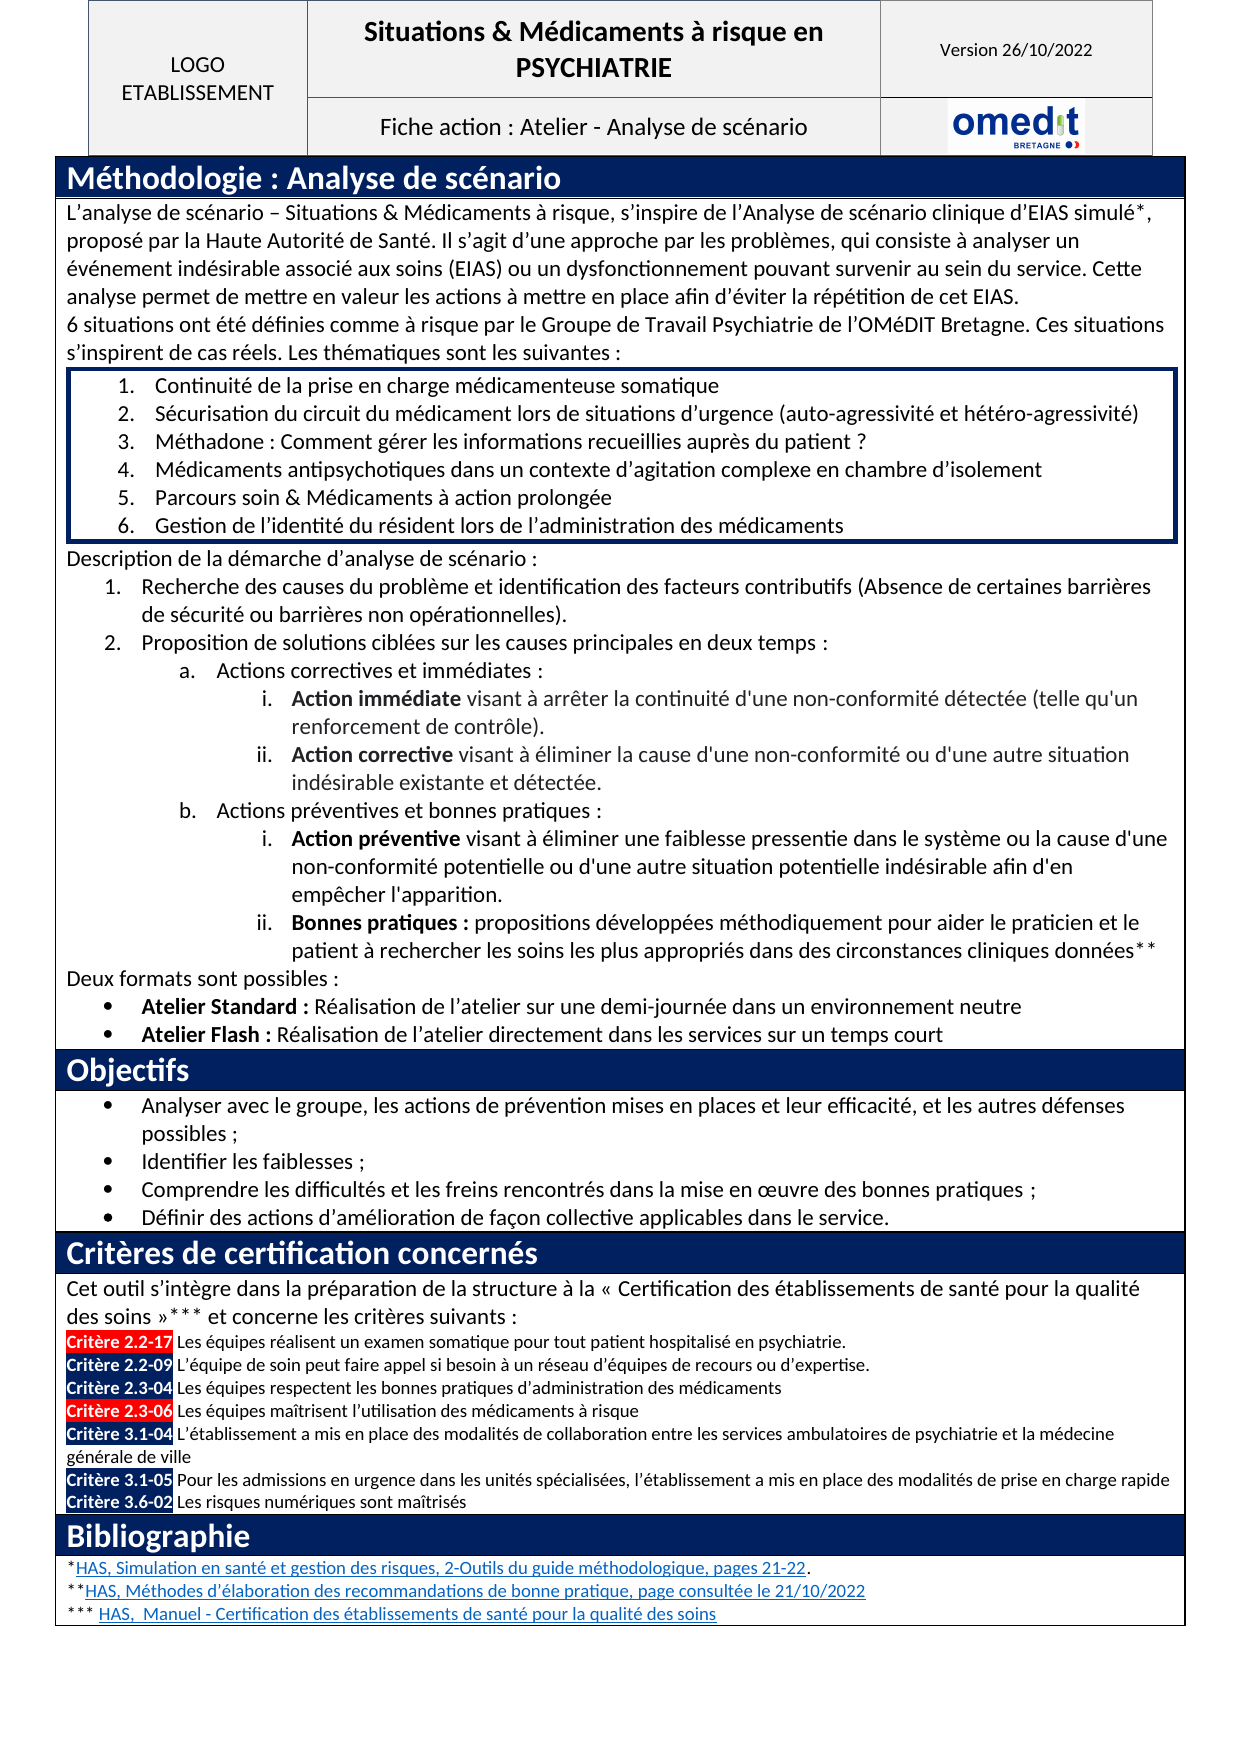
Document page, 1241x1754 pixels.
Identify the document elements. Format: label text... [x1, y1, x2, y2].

table_header Situations & Médicaments à risque en PSYCHIATRIE [308, 1, 880, 97]
table_header Méthodologie : Analyse de scénario [56, 157, 1184, 197]
table_cell Objectifs [56, 1050, 1184, 1090]
table_cell L’analyse de scénario – Situations & Médicaments à risque, s’inspire de l’Analyse de scénario clinique d’EIAS simulé*, proposé par la Haute Autorité de Santé. Il s’agit d’une approche par les problèmes, qui consiste à analyser un événement indésirable associé aux soins (EIAS) ou un dysfonctionnement pouvant survenir au sein du service. Cette analyse permet de mettre en valeur les actions à mettre en place afin d’éviter la répétition de cet EIAS. 6 situations ont été définies comme à risque par le Groupe de Travail Psychiatrie de l’OMéDIT Bretagne. Ces situations s’inspirent de cas réels. Les thématiques sont les suivantes : Description de la démarche d’analyse de scénario : Recherche des causes du problème et identification des facteurs contributifs (Absence de certaines barrières de sécurité ou barrières non opérationnelles). Proposition de solutions ciblées sur les causes principales en deux temps : Actions correctives et immédiates : Action immédiate visant à arrêter la continuité d'une non-conformité détectée (telle qu'un renforcement de contrôle). Action corrective visant à éliminer la cause d'une non-conformité ou d'une autre situation indésirable existante et détectée. Actions préventives et bonnes pratiques : Action préventive visant à éliminer une faiblesse pressentie dans le système ou la cause d'une non-conformité potentielle ou d'une autre situation potentielle indésirable afin d'en empêcher l'apparition. Bonnes pratiques : propositions développées méthodiquement pour aider le praticien et le patient à rechercher les soins les plus appropriés dans des circonstances cliniques données** Deux formats sont possibles : Atelier Standard : Réalisation de l’atelier sur une demi-journée dans un environnement neutre Atelier Flash : Réalisation de l’atelier directement dans les services sur un temps court [56, 199, 1184, 1048]
table_cell Fiche action : Atelier - Analyse de scénario [308, 98, 880, 154]
table_cell [881, 98, 947, 154]
table_cell Critères de certification concernés [56, 1233, 1184, 1273]
table_cell Analyser avec le groupe, les actions de prévention mises en places et leur efficacité, et les autres défenses possibles ; Identifier les faiblesses ; Comprendre les difficultés et les freins rencontrés dans la mise en œuvre des bonnes pratiques ; Définir des actions d’amélioration de façon collective applicables dans le service. [56, 1091, 1184, 1231]
table_header Version 26/10/2022 [881, 1, 1152, 97]
table_cell [1085, 98, 1152, 154]
table_header LOGO ETABLISSEMENT [89, 1, 307, 154]
table_cell Cet outil s’intègre dans la préparation de la structure à la « Certification des établissements de santé pour la qualité des soins »*** et concerne les critères suivants : Critère 2.2-17 Les équipes réalisent un examen somatique pour tout patient hospitalisé en psychiatrie. Critère 2.2-09 L’équipe de soin peut faire appel si besoin à un réseau d’équipes de recours ou d’expertise. Critère 2.3-04 Les équipes respectent les bonnes pratiques d’administration des médicaments Critère 2.3-06 Les équipes maîtrisent l’utilisation des médicaments à risque Critère 3.1-04 L’établissement a mis en place des modalités de collaboration entre les services ambulatoires de psychiatrie et la médecine générale de ville Critère 3.1-05 Pour les admissions en urgence dans les unités spécialisées, l’établissement a mis en place des modalités de prise en charge rapide Critère 3.6-02 Les risques numériques sont maîtrisés [56, 1274, 1184, 1513]
table_cell Bibliographie [56, 1515, 1184, 1555]
table_cell *HAS, Simulation en santé et gestion des risques, 2-Outils du guide méthodologique, pages 21-22. **HAS, Méthodes d’élaboration des recommandations de bonne pratique, page consultée le 21/10/2022 *** HAS, Manuel - Certification des établissements de santé pour la qualité des soins [56, 1556, 1184, 1625]
picture [947, 98, 1085, 155]
